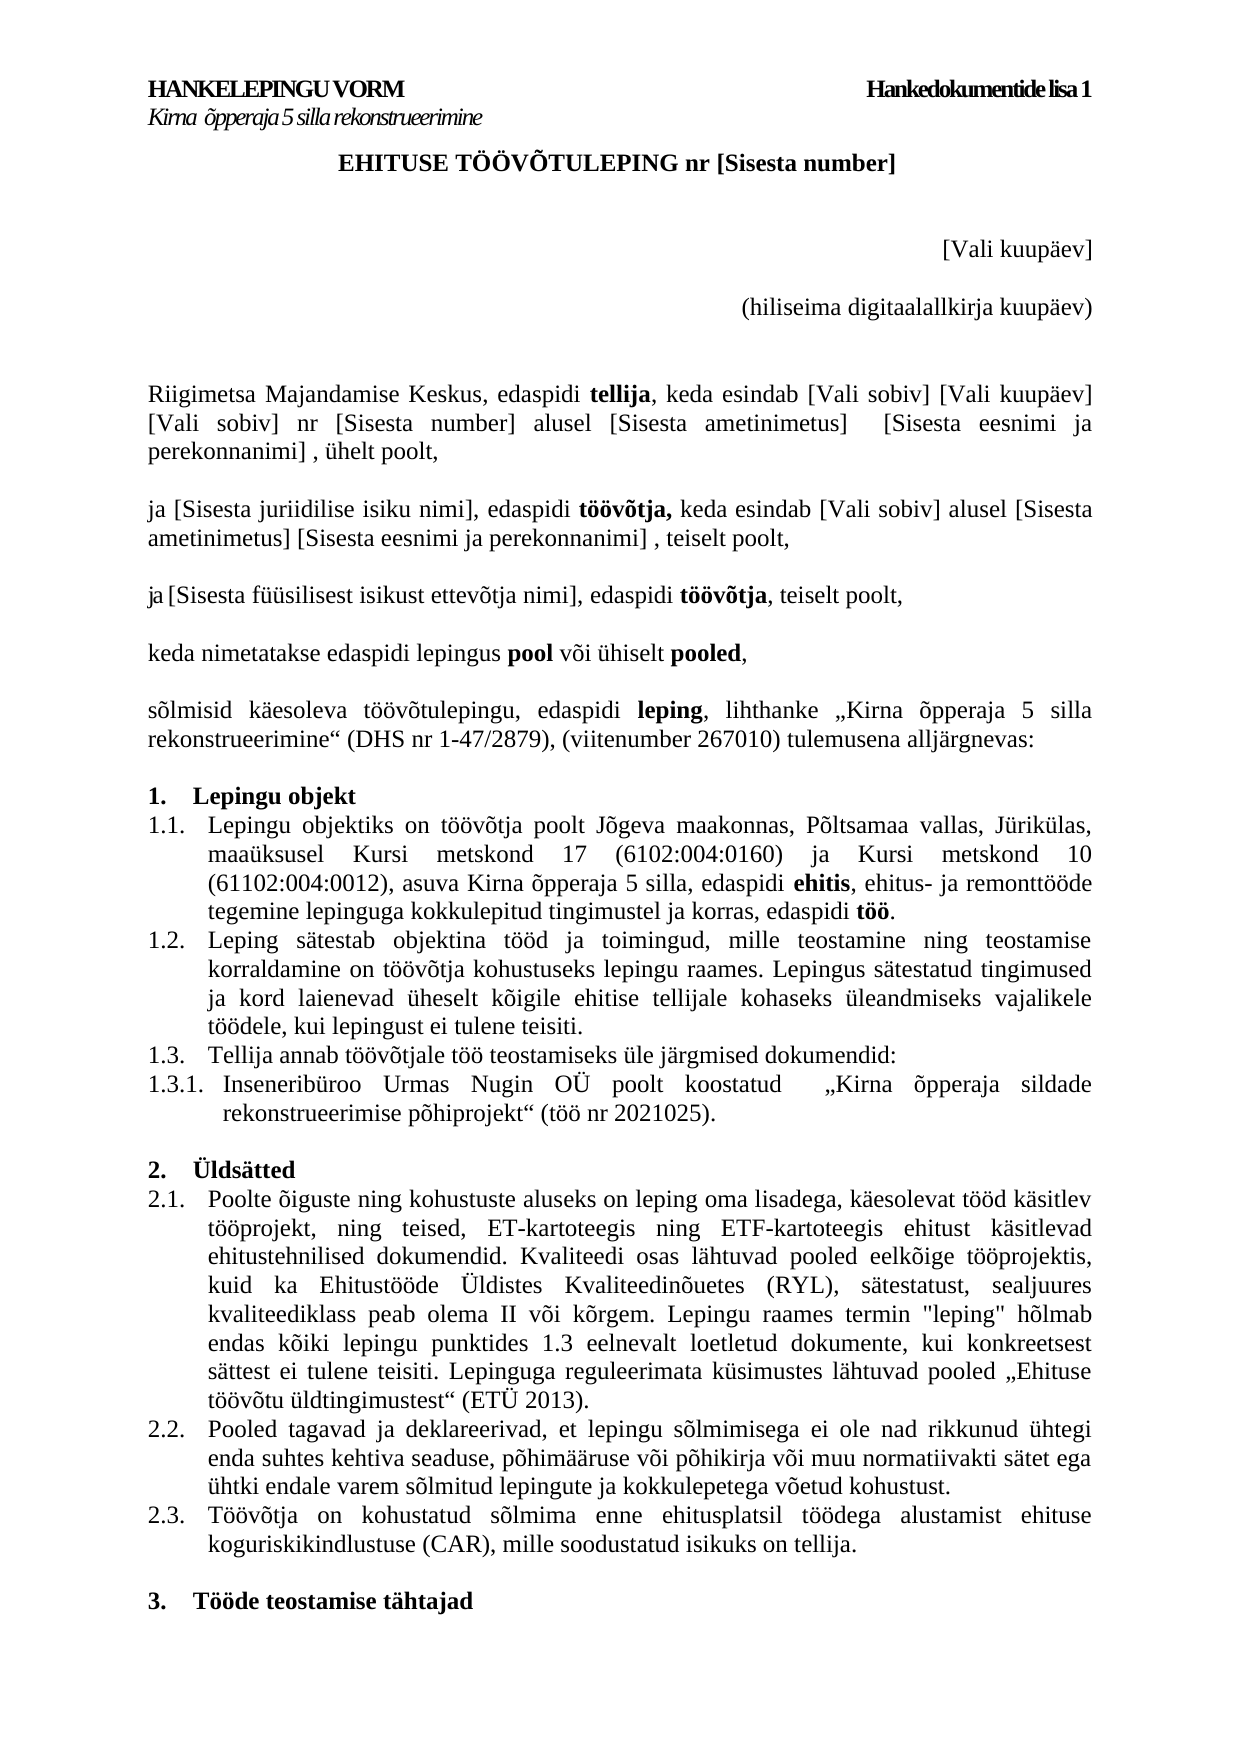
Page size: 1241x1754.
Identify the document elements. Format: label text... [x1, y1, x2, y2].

list Inseneribüroo Urmas Nugin OÜ poolt koostatud „Kirna õpperaja sildade rekonstrueerimise põhiprojekt“ (töö nr 2021025). [148, 1069, 1093, 1126]
text sõlmisid käesoleva töövõtulepingu, edaspidi leping, lihthanke „Kirna õpperaja 5 silla rekonstrueerimine“ (DHS nr 1-47/2879), (viitenumber 267010) tulemusena alljärgnevas: [148, 666, 1093, 753]
text Riigimetsa Majandamise Keskus, edaspidi tellija, keda esindab nr alusel , ühelt poolt, [148, 379, 1093, 465]
list Tellija annab töövõtjale töö teostamiseks üle järgmised dokumendid: [148, 1040, 1093, 1069]
text ja edaspidi töövõtja, keda esindab alusel , teiselt poolt, [148, 494, 1093, 551]
list Leping sätestab objektina tööd ja toimingud, mille teostamine ning teostamise korraldamine on töövõtja kohustuseks lepingu raames. Lepingus sätestatud tingimused ja kord laienevad üheselt kõigile ehitise tellijale kohaseks üleandmiseks vajalikele töödele, kui lepingust ei tulene teisiti. [148, 925, 1093, 1040]
text keda nimetatakse edaspidi lepingus pool või ühiselt pooled, [148, 609, 1093, 666]
list Lepingu objektiks on töövõtja poolt Jõgeva maakonnas, Põltsamaa vallas, Jürikülas, maaüksusel Kursi metskond 17 (6102:004:0160) ja Kursi metskond 10 (61102:004:0012), asuva Kirna õpperaja 5 silla, edaspidi ehitis, ehitus- ja remonttööde tegemine lepinguga kokkulepitud tingimustel ja korras, edaspidi töö. [148, 810, 1093, 925]
list Pooled tagavad ja deklareerivad, et lepingu sõlmimisega ei ole nad rikkunud ühtegi enda suhtes kehtiva seaduse, põhimääruse või põhikirja või muu normatiivakti sätet ega ühtki endale varem sõlmitud lepingute ja kokkulepetega võetud kohustust. [148, 1414, 1093, 1500]
list Tööde teostamise tähtajad [148, 1586, 1093, 1615]
text ja edaspidi töövõtja, teiselt poolt, [148, 580, 1093, 609]
list Poolte õiguste ning kohustuste aluseks on leping oma lisadega, käesolevat tööd käsitlev tööprojekt, ning teised, ET-kartoteegis ning ETF-kartoteegis ehitust käsitlevad ehitustehnilised dokumendid. Kvaliteedi osas lähtuvad pooled eelkõige tööprojektis, kuid ka Ehitustööde Üldistes Kvaliteedinõuetes (RYL), sätestatust, sealjuures kvaliteediklass peab olema II või kõrgem. Lepingu raames termin "leping" hõlmab endas kõiki lepingu punktides 1.3 eelnevalt loetletud dokumente, kui konkreetsest sättest ei tulene teisiti. Lepinguga reguleerimata küsimustes lähtuvad pooled „Ehituse töövõtu üldtingimustest“ (ETÜ 2013). [148, 1184, 1093, 1414]
list Lepingu objekt [148, 781, 1093, 810]
list Töövõtja on kohustatud sõlmima enne ehitusplatsil töödega alustamist ehituse koguriskikindlustuse (CAR), mille soodustatud isikuks on tellija. [148, 1500, 1093, 1558]
text (hiliseima digitaalallkirja kuupäev) [148, 292, 1093, 321]
title EHITUSE TÖÖVÕTULEPING nr [148, 148, 1093, 176]
list Üldsätted [148, 1155, 1093, 1184]
